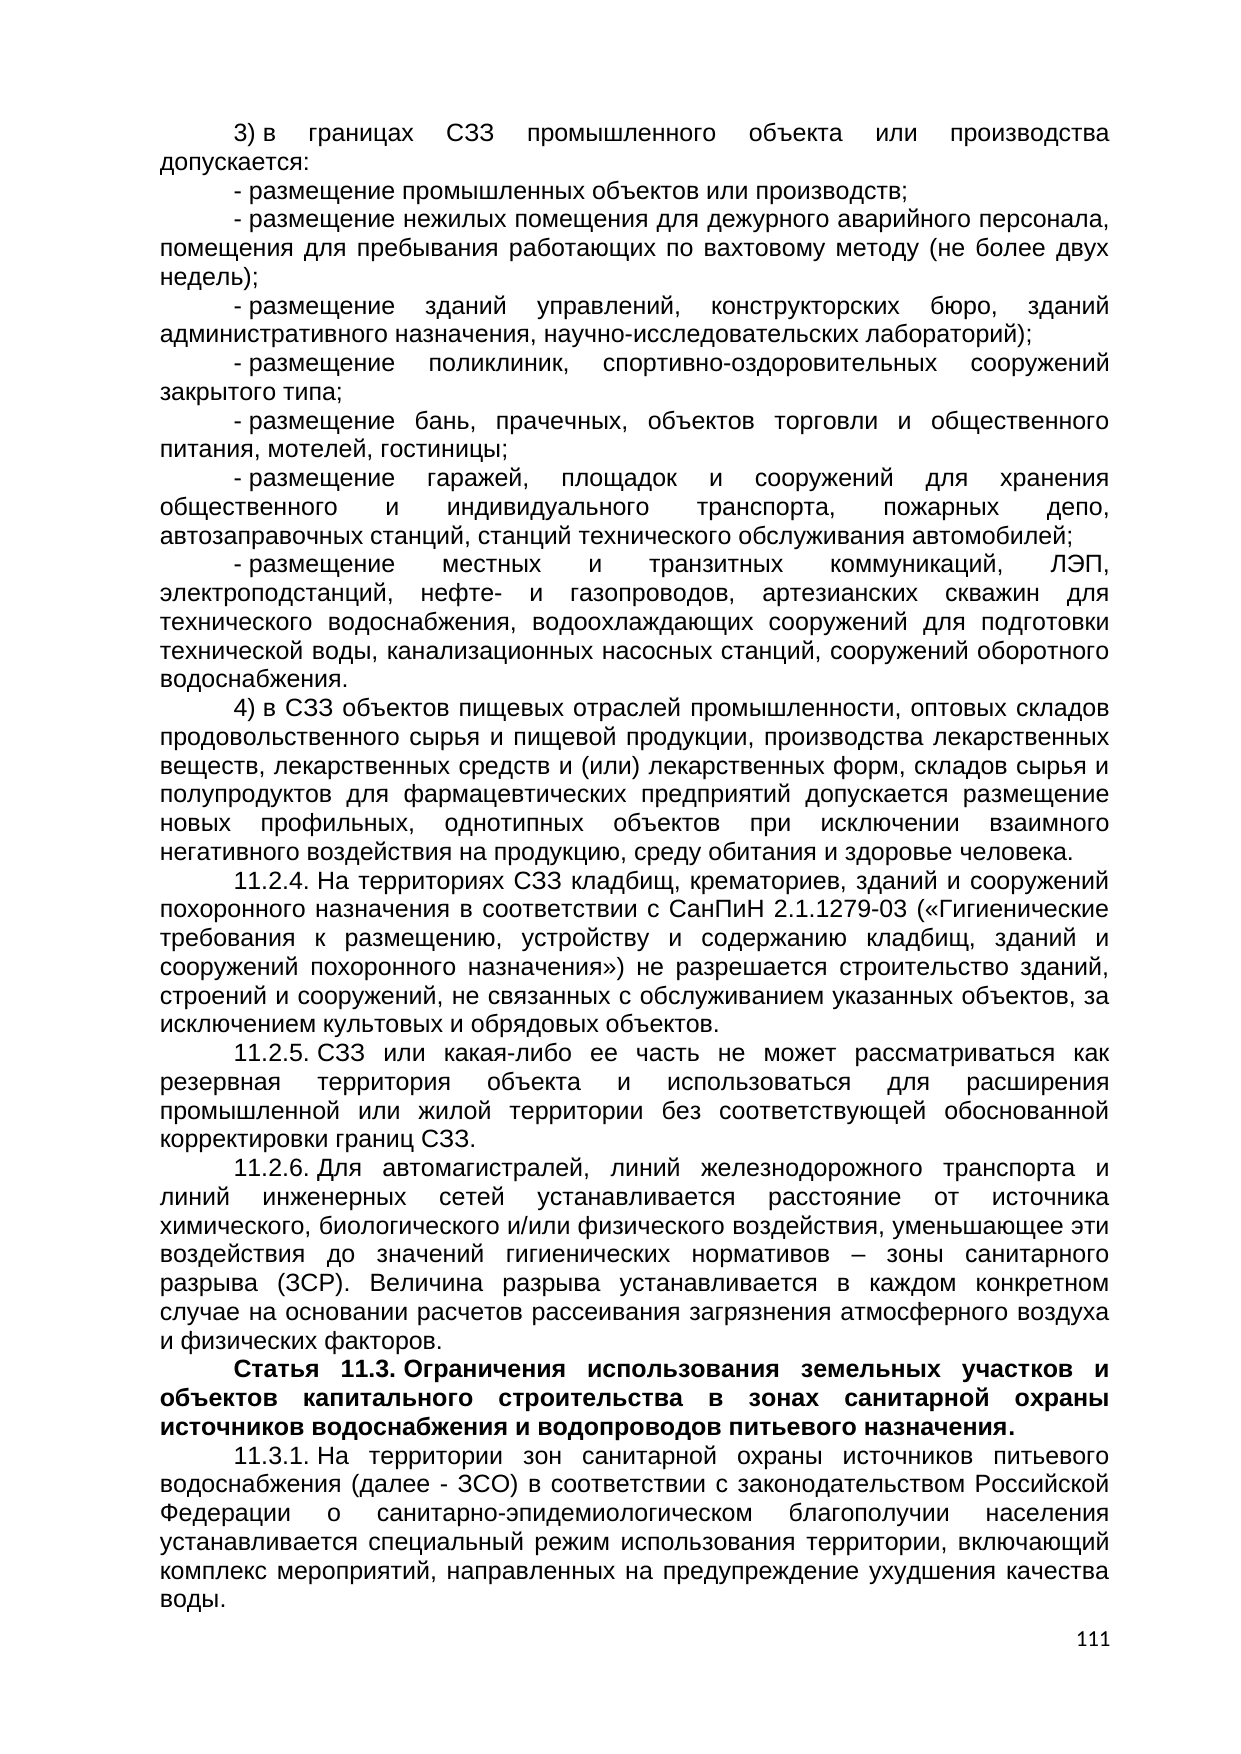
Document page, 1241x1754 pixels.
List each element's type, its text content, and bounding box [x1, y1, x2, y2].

text 11.2.4. На территориях СЗЗ кладбищ, крематориев, зданий и сооружений похоронного назначения в соответствии с СанПиН 2.1.1279-03 («Гигиенические требования к размещению, устройству и содержанию кладбищ, зданий и сооружений похоронного назначения») не разрешается строительство зданий, строений и сооружений, не связанных с обслуживанием указанных объектов, за исключением культовых и обрядовых объектов. [159, 866, 1110, 1038]
text 11.2.5. СЗЗ или какая-либо ее часть не может рассматриваться как резервная территория объекта и использоваться для расширения промышленной или жилой территории без соответствующей обоснованной корректировки границ СЗЗ. [159, 1038, 1110, 1153]
list - размещение промышленных объектов или производств; [159, 176, 1110, 204]
list - размещение поликлиник, спортивно-оздоровительных сооружений закрытого типа; [159, 348, 1110, 406]
list Статья 11.3. Ограничения использования земельных участков и объектов капитального строительства в зонах санитарной охраны источников водоснабжения и водопроводов питьевого назначения. [159, 1354, 1110, 1441]
list - размещение гаражей, площадок и сооружений для хранения общественного и индивидуального транспорта, пожарных депо, автозаправочных станций, станций технического обслуживания автомобилей; [159, 463, 1110, 549]
list - размещение местных и транзитных коммуникаций, ЛЭП, электроподстанций, нефте- и газопроводов, артезианских скважин для технического водоснабжения, водоохлаждающих сооружений для подготовки технической воды, канализационных насосных станций, сооружений оборотного водоснабжения. [159, 549, 1110, 693]
text 3) в границах СЗЗ промышленного объекта или производства допускается: [159, 118, 1110, 176]
list - размещение нежилых помещения для дежурного аварийного персонала, помещения для пребывания работающих по вахтовому методу (не более двух недель); [159, 204, 1110, 291]
text 11.2.6. Для автомагистралей, линий железнодорожного транспорта и линий инженерных сетей устанавливается расстояние от источника химического, биологического и/или физического воздействия, уменьшающее эти воздействия до значений гигиенических нормативов – зоны санитарного разрыва (ЗСР). Величина разрыва устанавливается в каждом конкретном случае на основании расчетов рассеивания загрязнения атмосферного воздуха и физических факторов. [159, 1153, 1110, 1354]
text 11.3.1. На территории зон санитарной охраны источников питьевого водоснабжения (далее - ЗСО) в соответствии с законодательством Российской Федерации о санитарно-эпидемиологическом благополучии населения устанавливается специальный режим использования территории, включающий комплекс мероприятий, направленных на предупреждение ухудшения качества воды. [159, 1441, 1110, 1613]
list - размещение бань, прачечных, объектов торговли и общественного питания, мотелей, гостиницы; [159, 406, 1110, 463]
list - размещение зданий управлений, конструкторских бюро, зданий административного назначения, научно-исследовательских лабораторий); [159, 291, 1110, 348]
text 4) в СЗЗ объектов пищевых отраслей промышленности, оптовых складов продовольственного сырья и пищевой продукции, производства лекарственных веществ, лекарственных средств и (или) лекарственных форм, складов сырья и полупродуктов для фармацевтических предприятий допускается размещение новых профильных, однотипных объектов при исключении взаимного негативного воздействия на продукцию, среду обитания и здоровье человека. [159, 693, 1110, 866]
